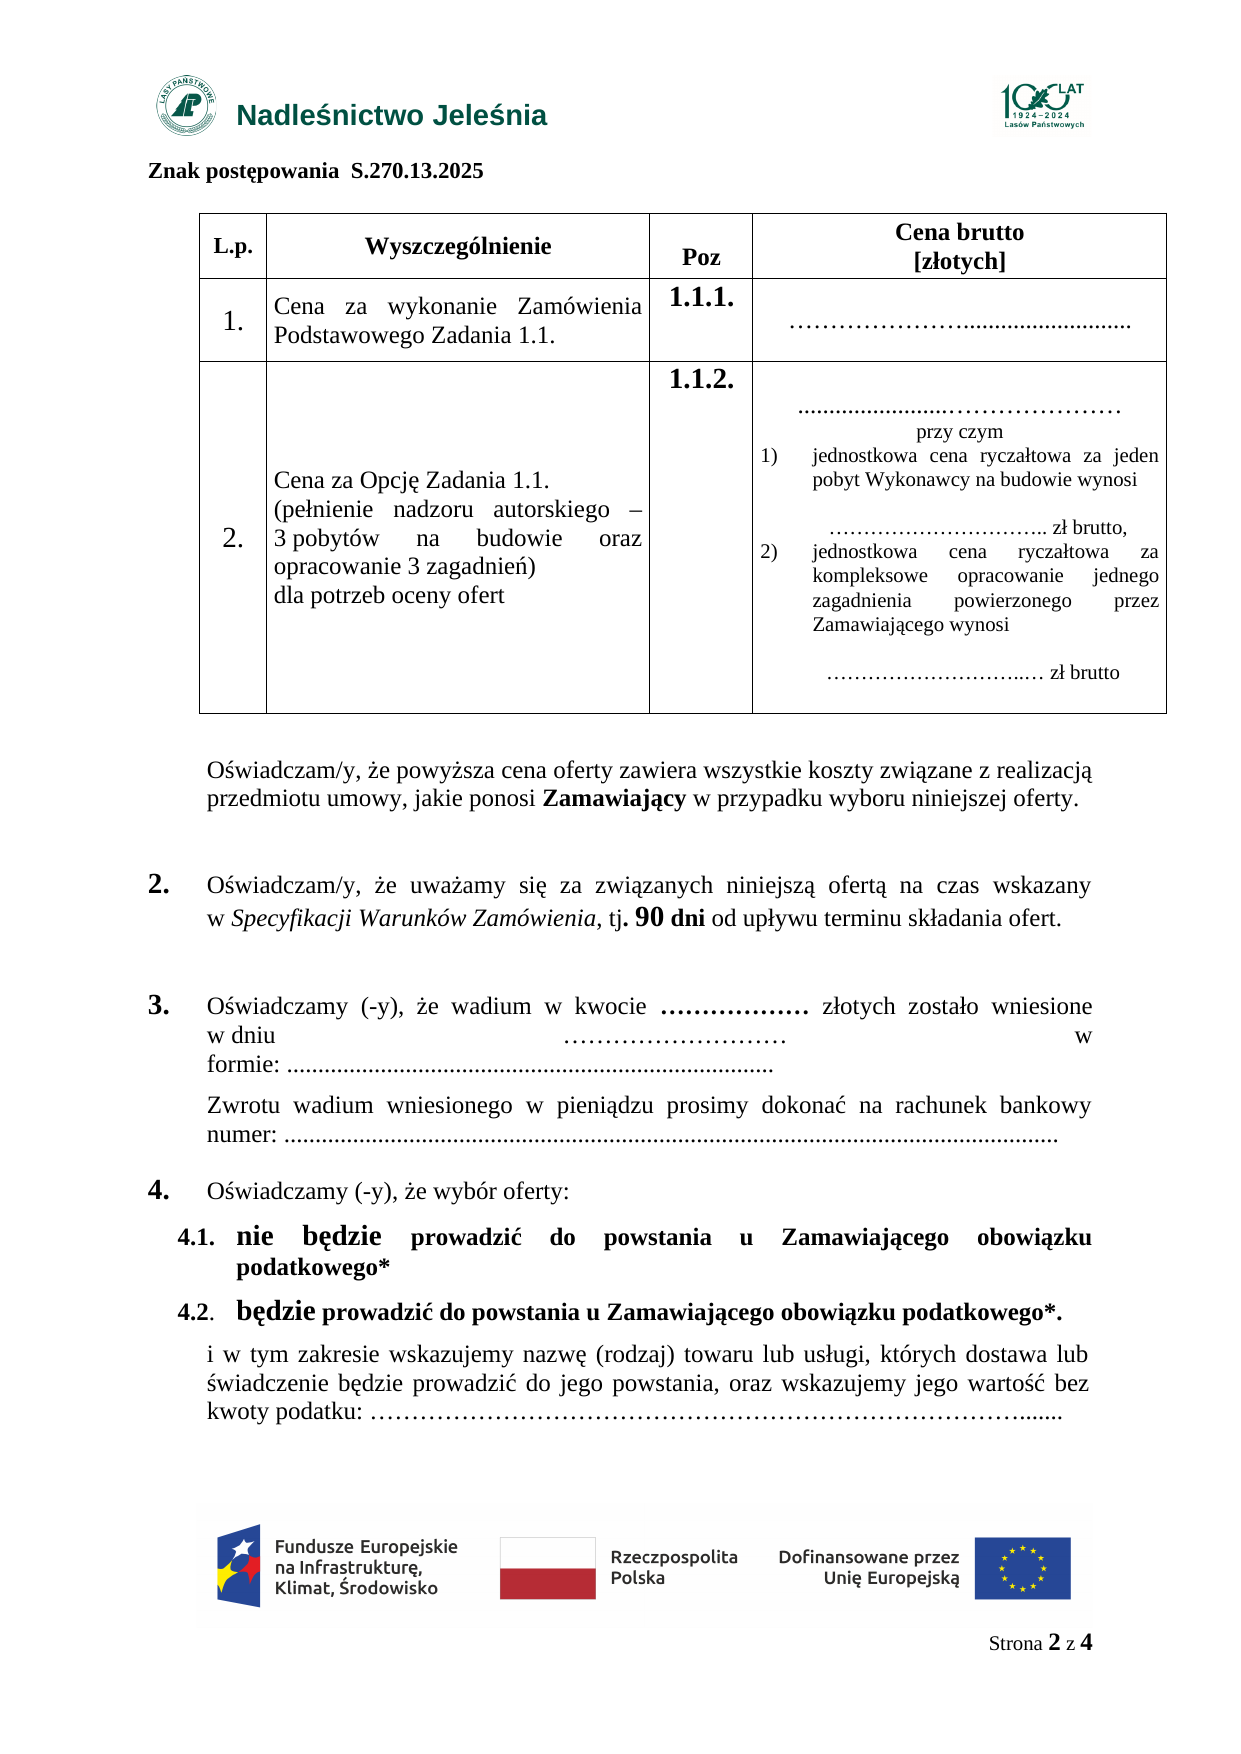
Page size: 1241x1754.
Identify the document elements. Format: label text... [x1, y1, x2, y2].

table_cell 1. [200, 279, 266, 361]
table_header Cena brutto [złotych] [753, 214, 1166, 278]
list Oświadczamy (-y), że wybór oferty: [148, 1172, 1093, 1206]
table_cell 1.1.2. [650, 362, 752, 712]
table_cell …………………........................... [753, 279, 1166, 361]
list Oświadczamy (-y), że wadium w kwocie ……………… złotych zostało wniesione w dniu ……………………… w formie: .............................................................................. [148, 987, 1093, 1078]
table_cell Cena za Opcję Zadania 1.1. (pełnienie nadzoru autorskiego – 3 pobytów na budowie oraz opracowanie 3 zagadnień) dla potrzeb oceny ofert [267, 362, 649, 712]
picture [992, 75, 1092, 137]
table_cell 2. [200, 362, 266, 712]
table_cell Cena za wykonanie Zamówienia Podstawowego Zadania 1.1. [267, 279, 649, 361]
list 4.1. nie będzie prowadzić do powstania u Zamawiającego obowiązku podatkowego* [177, 1218, 1093, 1280]
list Zwrotu wadium wniesionego w pieniądzu prosimy dokonać na rachunek bankowy numer: ............................................................................................................................ [207, 1090, 1093, 1148]
text Oświadczam/y, że powyższa cena oferty zawiera wszystkie koszty związane z realizacją przedmiotu umowy, jakie ponosi Zamawiający w przypadku wyboru niniejszej oferty. [207, 755, 1093, 812]
list Oświadczam/y, że uważamy się za związanych niniejszą ofertą na czas wskazany w Specyfikacji Warunków Zamówienia, tj. 90 dni od upływu terminu składania ofert. [148, 866, 1093, 933]
table_cell 1.1.1. [650, 279, 752, 361]
table_header L.p. [200, 214, 266, 278]
list 4.2. będzie prowadzić do powstania u Zamawiającego obowiązku podatkowego*. [177, 1293, 1093, 1326]
table_cell ........................………………… przy czym jednostkowa cena ryczałtowa za jeden pobyt Wykonawcy na budowie wynosi ………………………….. zł brutto, jednostkowa cena ryczałtowa za kompleksowe opracowanie jednego zagadnienia powierzonego przez Zamawiającego wynosi ………………………..… zł brutto [753, 362, 1166, 712]
list i w tym zakresie wskazujemy nazwę (rodzaj) towaru lub usługi, których dostawa lub świadczenie będzie prowadzić do jego powstania, oraz wskazujemy jego wartość bez kwoty podatku: ……………………………………………………………………....... [207, 1339, 1090, 1425]
picture [196, 1503, 1093, 1628]
table_header Wyszczególnienie [267, 214, 649, 278]
table_header Poz [650, 214, 752, 278]
